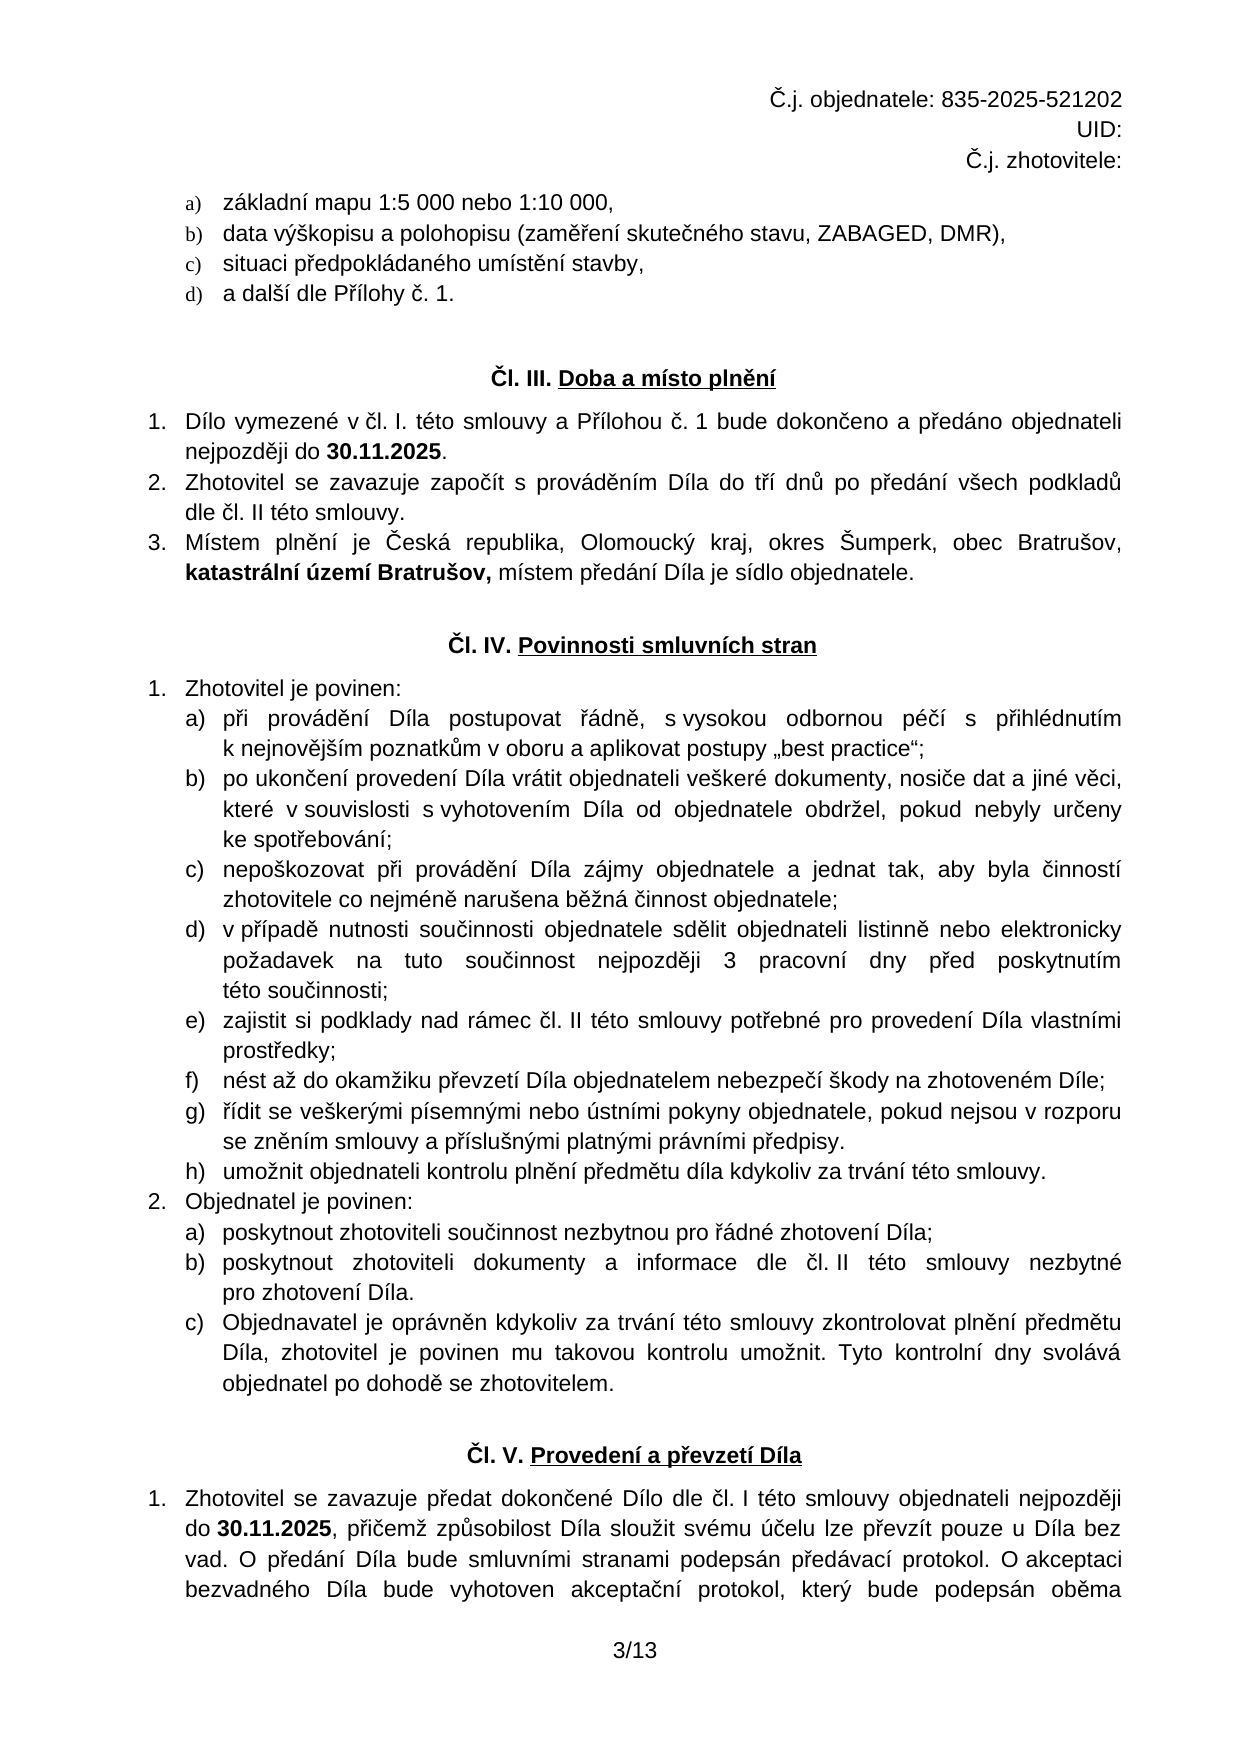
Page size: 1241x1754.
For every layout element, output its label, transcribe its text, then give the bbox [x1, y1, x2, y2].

list situaci předpokládaného umístění stavby, [185, 250, 1122, 276]
list v případě nutnosti součinnosti objednatele sdělit objednateli listinně nebo elektronicky požadavek na tuto součinnost nejpozději 3 pracovní dny před poskytnutím této součinnosti; [185, 916, 1122, 1003]
list poskytnout zhotoviteli součinnost nezbytnou pro řádné zhotovení Díla; [185, 1218, 1122, 1245]
list a další dle Přílohy č. 1. [185, 280, 1122, 306]
list po ukončení provedení Díla vrátit objednateli veškeré dokumenty, nosiče dat a jiné věci, které v souvislosti s vyhotovením Díla od objednatele obdržel, pokud nebyly určeny ke spotřebování; [185, 765, 1122, 852]
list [148, 1485, 1122, 1602]
text Provedení a převzetí Díla [148, 1442, 1122, 1469]
text Povinnosti smluvních stran [148, 632, 1122, 658]
list Objednavatel je oprávněn kdykoliv za trvání této smlouvy zkontrolovat plnění předmětu Díla, zhotovitel je povinen mu takovou kontrolu umožnit. Tyto kontrolní dny svolává objednatel po dohodě se zhotovitelem. [185, 1309, 1122, 1396]
list při provádění Díla postupovat řádně, s vysokou odbornou péčí s přihlédnutím k nejnovějším poznatkům v oboru a aplikovat postupy „best practice“; [185, 705, 1122, 762]
list nést až do okamžiku převzetí Díla objednatelem nebezpečí škody na zhotoveném Díle; [185, 1067, 1122, 1094]
list řídit se veškerými písemnými nebo ústními pokyny objednatele, pokud nejsou v rozporu se zněním smlouvy a příslušnými platnými právními předpisy. [185, 1098, 1122, 1154]
list umožnit objednateli kontrolu plnění předmětu díla kdykoliv za trvání této smlouvy. [185, 1158, 1122, 1184]
list Zhotovitel se zavazuje započít s prováděním Díla do tří dnů po předání všech podkladů dle čl. II této smlouvy. [148, 468, 1122, 525]
list Objednatel je povinen: [148, 1188, 1122, 1215]
list Místem plnění je Česká republika, Olomoucký kraj, okres Šumperk, obec Bratrušov, katastrální území Bratrušov, místem předání Díla je sídlo objednatele. [148, 529, 1122, 586]
list data výškopisu a polohopisu (zaměření skutečného stavu, ZABAGED, DMR), [185, 219, 1122, 246]
list základní mapu 1:5 000 nebo 1:10 000, [185, 189, 1122, 216]
list Dílo vymezené v čl. I. této smlouvy a Přílohou č. 1 bude dokončeno a předáno objednateli nejpozději do 30.11.2025. [148, 408, 1122, 465]
text Doba a místo plnění [148, 365, 1122, 392]
list zajistit si podklady nad rámec čl. II této smlouvy potřebné pro provedení Díla vlastními prostředky; [185, 1007, 1122, 1064]
list poskytnout zhotoviteli dokumenty a informace dle čl. II této smlouvy nezbytné pro zhotovení Díla. [185, 1249, 1122, 1305]
list nepoškozovat při provádění Díla zájmy objednatele a jednat tak, aby byla činností zhotovitele co nejméně narušena běžná činnost objednatele; [185, 856, 1122, 913]
list Zhotovitel je povinen: [148, 675, 1122, 701]
